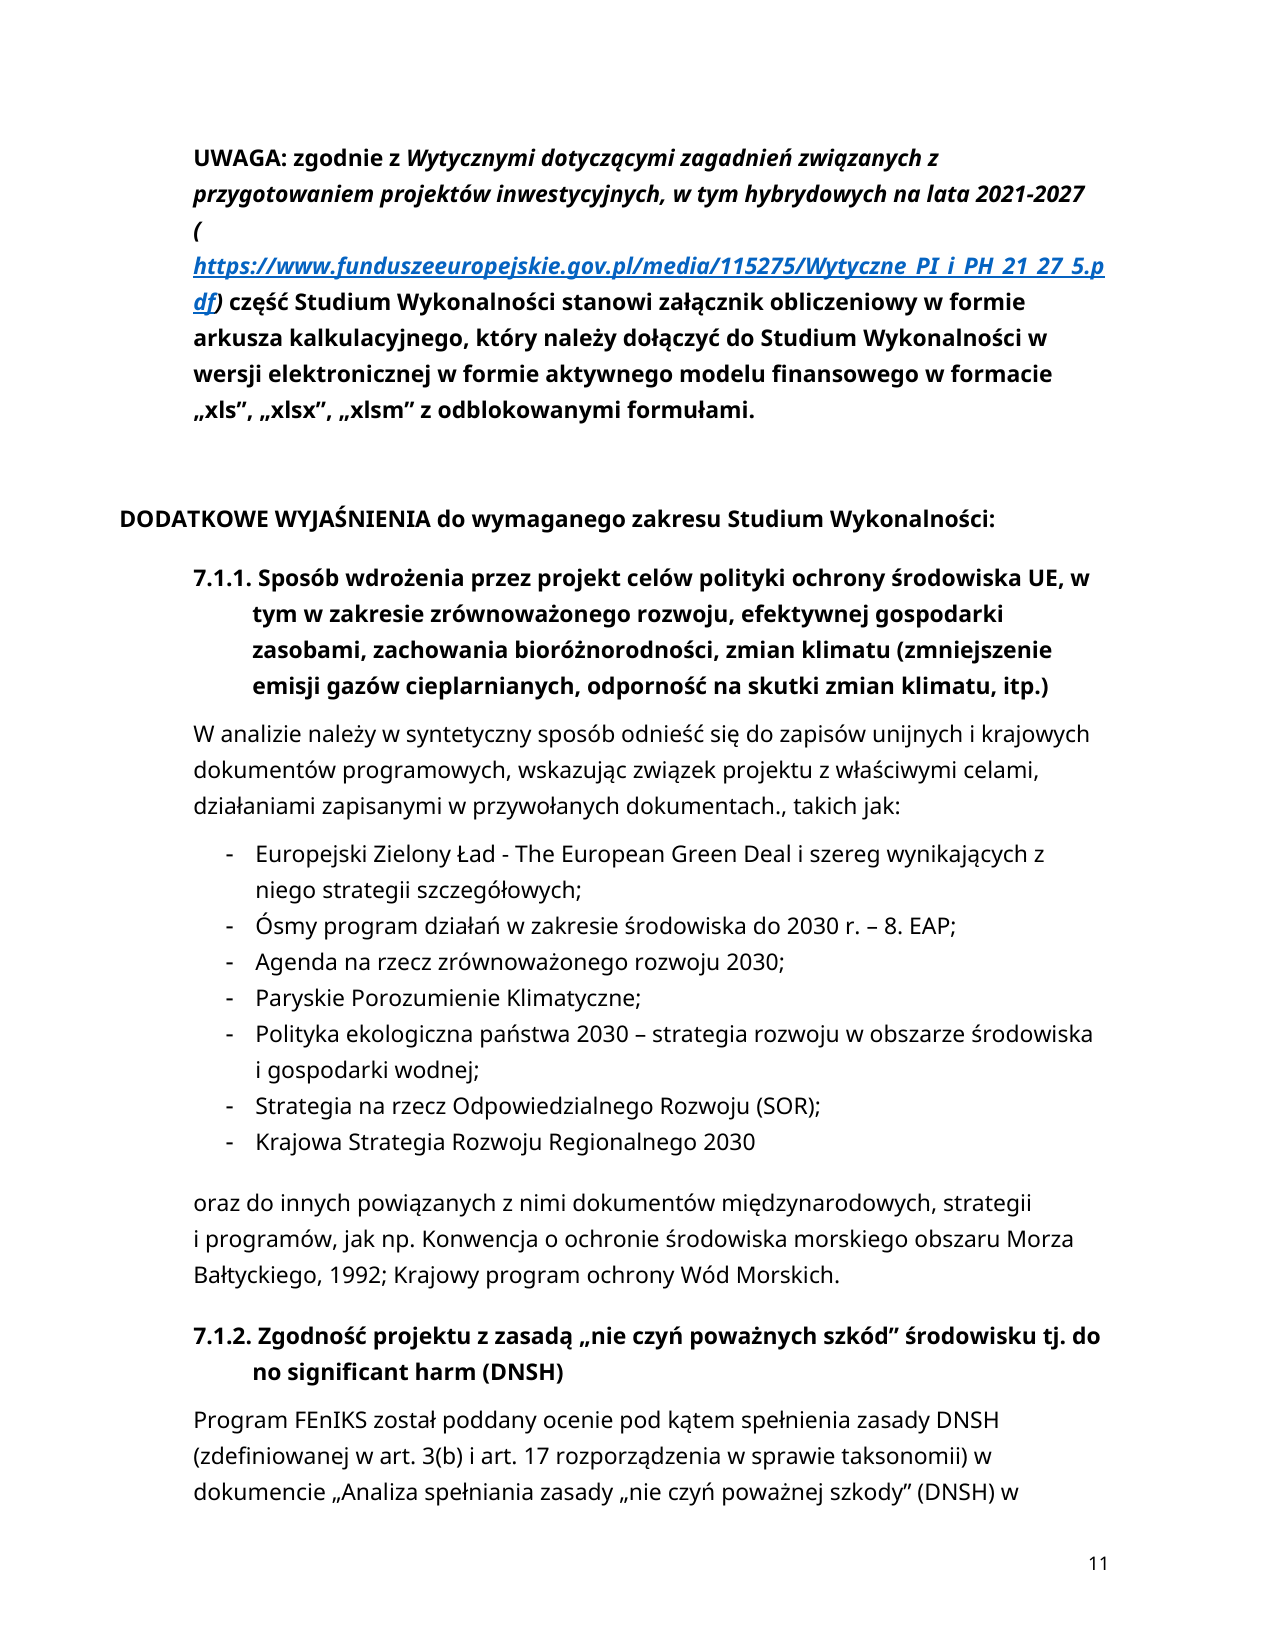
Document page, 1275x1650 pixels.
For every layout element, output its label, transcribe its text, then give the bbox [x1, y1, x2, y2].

text UWAGA: zgodnie z Wytycznymi dotyczącymi zagadnień związanych z przygotowaniem projektów inwestycyjnych, w tym hybrydowych na lata 2021-2027 (https://www.funduszeeuropejskie.gov.pl/media/115275/Wytyczne_PI_i_PH_21_27_5.pdf) część Studium Wykonalności stanowi załącznik obliczeniowy w formie arkusza kalkulacyjnego, który należy dołączyć do Studium Wykonalności w wersji elektronicznej w formie aktywnego modelu finansowego w formacie „xls”, „xlsx”, „xlsm” z odblokowanymi formułami. [193, 142, 1109, 425]
list Strategia na rzecz Odpowiedzialnego Rozwoju (SOR); [226, 1090, 1109, 1121]
subtitle DODATKOWE WYJAŚNIENIA do wymaganego zakresu Studium Wykonalności: [119, 503, 1109, 534]
text oraz do innych powiązanych z nimi dokumentów międzynarodowych, strategii i programów, jak np. Konwencja o ochronie środowiska morskiego obszaru Morza Bałtyckiego, 1992; Krajowy program ochrony Wód Morskich. [193, 1187, 1109, 1290]
list Krajowa Strategia Rozwoju Regionalnego 2030 [226, 1126, 1109, 1157]
list Ósmy program działań w zakresie środowiska do 2030 r. – 8. EAP; [226, 910, 1109, 942]
text W analizie należy w syntetyczny sposób odnieść się do zapisów unijnych i krajowych dokumentów programowych, wskazując związek projektu z właściwymi celami, działaniami zapisanymi w przywołanych dokumentach., takich jak: [193, 718, 1109, 821]
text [193, 1404, 1109, 1507]
text 7.1.2. Zgodność projektu z zasadą „nie czyń poważnych szkód” środowisku tj. do no significant harm (DNSH) [193, 1320, 1109, 1387]
list Europejski Zielony Ład - The European Green Deal i szereg wynikających z niego strategii szczegółowych; [226, 838, 1109, 906]
list Agenda na rzecz zrównoważonego rozwoju 2030; [226, 946, 1109, 977]
list Polityka ekologiczna państwa 2030 – strategia rozwoju w obszarze środowiska i gospodarki wodnej; [226, 1018, 1109, 1085]
text 7.1.1. Sposób wdrożenia przez projekt celów polityki ochrony środowiska UE, w tym w zakresie zrównoważonego rozwoju, efektywnej gospodarki zasobami, zachowania bioróżnorodności, zmian klimatu (zmniejszenie emisji gazów cieplarnianych, odporność na skutki zmian klimatu, itp.) [193, 562, 1109, 701]
list Paryskie Porozumienie Klimatyczne; [226, 982, 1109, 1013]
